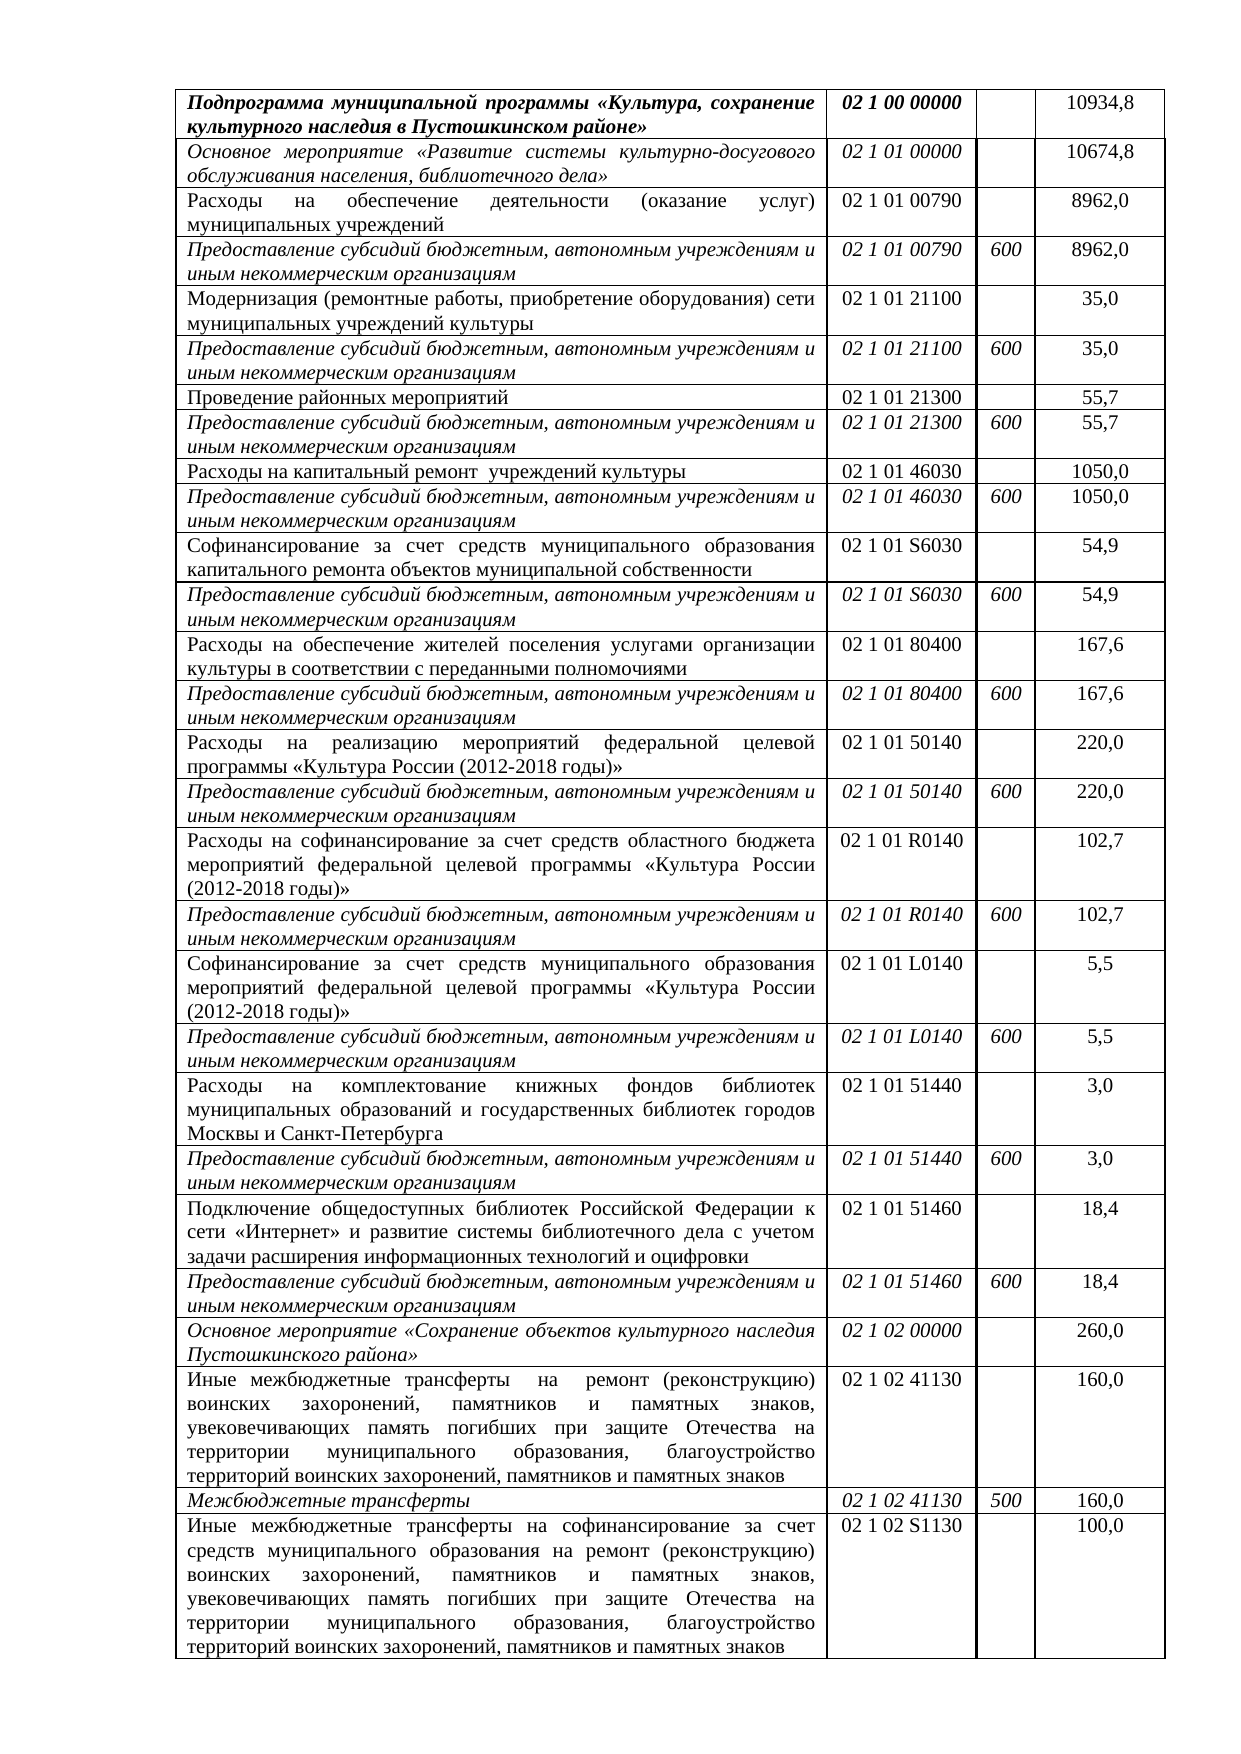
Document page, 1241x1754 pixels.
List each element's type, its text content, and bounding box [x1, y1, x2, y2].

table_cell 54,9 [1036, 533, 1164, 581]
table_cell Иные межбюджетные трансферты на софинансирование за счет средств муниципального образования на ремонт (реконструкцию) воинских захоронений, памятников и памятных знаков, увековечивающих память погибших при защите Отечества на территории муниципального образования, благоустройство территорий воинских захоронений, памятников и памятных знаков [177, 1514, 826, 1658]
table_cell 3,0 [1036, 1146, 1164, 1194]
table_cell 600 [978, 1024, 1034, 1072]
table_cell Подключение общедоступных библиотек Российской Федерации к сети «Интернет» и развитие системы библиотечного дела с учетом задачи расширения информационных технологий и оцифровки [177, 1195, 826, 1268]
table_cell 02 1 02 00000 [828, 1318, 975, 1366]
table_cell 54,9 [1036, 583, 1164, 631]
table_cell Расходы на комплектование книжных фондов библиотек муниципальных образований и государственных библиотек городов Москвы и Санкт-Петербурга [177, 1073, 826, 1145]
table_cell [978, 1367, 1034, 1487]
table_cell 220,0 [1036, 730, 1164, 778]
table_cell 02 1 01 S6030 [828, 533, 975, 581]
table_cell Межбюджетные трансферты [177, 1488, 826, 1512]
table_cell [978, 730, 1034, 778]
table_cell 600 [978, 336, 1034, 384]
table_cell Предоставление субсидий бюджетным, автономным учреждениям и иным некоммерческим организациям [177, 1269, 826, 1317]
table_cell [978, 139, 1034, 187]
table_cell [978, 286, 1034, 334]
table_cell 02 1 01 80400 [828, 632, 975, 680]
table_cell Иные межбюджетные трансферты на ремонт (реконструкцию) воинских захоронений, памятников и памятных знаков, увековечивающих память погибших при защите Отечества на территории муниципального образования, благоустройство территорий воинских захоронений, памятников и памятных знаков [177, 1367, 826, 1487]
table_cell Предоставление субсидий бюджетным, автономным учреждениям и иным некоммерческим организациям [177, 681, 826, 729]
table_cell 02 1 01 R0140 [828, 828, 975, 900]
table_cell 18,4 [1036, 1195, 1164, 1268]
table_cell [978, 1514, 1034, 1658]
table_cell [978, 828, 1034, 900]
table_cell Расходы на реализацию мероприятий федеральной целевой программы «Культура России (2012-2018 годы)» [177, 730, 826, 778]
table_cell [978, 533, 1034, 581]
table_cell 55,7 [1036, 410, 1164, 458]
table_cell [978, 632, 1034, 680]
table_cell 600 [978, 779, 1034, 827]
table_cell [977, 90, 1035, 138]
table_cell 02 1 01 00790 [828, 188, 975, 236]
table_cell 18,4 [1036, 1269, 1164, 1317]
table_cell 167,6 [1036, 681, 1164, 729]
table_cell 02 1 02 S1130 [828, 1514, 975, 1658]
table_cell [978, 385, 1034, 409]
table_cell 02 1 01 L0140 [828, 951, 975, 1023]
table_cell [978, 188, 1034, 236]
table_cell 02 1 01 R0140 [828, 901, 975, 949]
table_cell 600 [978, 237, 1034, 285]
table_cell 02 1 01 51460 [828, 1269, 975, 1317]
table_cell 02 1 02 41130 [828, 1367, 975, 1487]
table_cell 8962,0 [1036, 188, 1164, 236]
table_cell 02 1 01 50140 [828, 779, 975, 827]
table_cell 02 1 02 41130 [828, 1488, 975, 1512]
table_cell Расходы на софинансирование за счет средств областного бюджета мероприятий федеральной целевой программы «Культура России (2012-2018 годы)» [177, 828, 826, 900]
table_cell 600 [978, 410, 1034, 458]
table_cell 35,0 [1036, 286, 1164, 334]
table_cell [978, 951, 1034, 1023]
table_cell 02 1 01 00790 [828, 237, 975, 285]
table_cell Предоставление субсидий бюджетным, автономным учреждениям и иным некоммерческим организациям [177, 336, 826, 384]
table_cell Модернизация (ремонтные работы, приобретение оборудования) сети муниципальных учреждений культуры [177, 286, 826, 334]
table_cell Софинансирование за счет средств муниципального образования мероприятий федеральной целевой программы «Культура России (2012-2018 годы)» [177, 951, 826, 1023]
table_cell Подпрограмма муниципальной программы «Культура, сохранение культурного наследия в Пустошкинском районе» [176, 90, 826, 138]
table_cell 02 1 01 80400 [828, 681, 975, 729]
table_cell Предоставление субсидий бюджетным, автономным учреждениям и иным некоммерческим организациям [177, 779, 826, 827]
table_cell Предоставление субсидий бюджетным, автономным учреждениям и иным некоммерческим организациям [177, 484, 826, 532]
table_cell 600 [978, 484, 1034, 532]
table_cell Предоставление субсидий бюджетным, автономным учреждениям и иным некоммерческим организациям [177, 1024, 826, 1072]
table_cell Расходы на обеспечение деятельности (оказание услуг) муниципальных учреждений [177, 188, 826, 236]
table_cell 100,0 [1036, 1514, 1164, 1658]
table_cell Основное мероприятие «Сохранение объектов культурного наследия Пустошкинского района» [177, 1318, 826, 1366]
table_cell 02 1 01 50140 [828, 730, 975, 778]
table_cell Расходы на обеспечение жителей поселения услугами организации культуры в соответствии с переданными полномочиями [177, 632, 826, 680]
table_cell 02 1 01 S6030 [828, 583, 975, 631]
table_cell [978, 1318, 1034, 1366]
table_cell 600 [978, 901, 1034, 949]
table_cell Предоставление субсидий бюджетным, автономным учреждениям и иным некоммерческим организациям [177, 901, 826, 949]
table_cell Предоставление субсидий бюджетным, автономным учреждениям и иным некоммерческим организациям [177, 237, 826, 285]
table_cell 02 1 01 00000 [828, 139, 975, 187]
table_cell Предоставление субсидий бюджетным, автономным учреждениям и иным некоммерческим организациям [177, 583, 826, 631]
table_cell [978, 459, 1034, 483]
table_cell 260,0 [1036, 1318, 1164, 1366]
table_cell 600 [978, 1269, 1034, 1317]
table_cell Основное мероприятие «Развитие системы культурно-досугового обслуживания населения, библиотечного дела» [177, 139, 826, 187]
table_cell Расходы на капитальный ремонт учреждений культуры [177, 459, 826, 483]
table_cell 35,0 [1036, 336, 1164, 384]
table_cell 02 1 01 21100 [828, 336, 975, 384]
table_cell Софинансирование за счет средств муниципального образования капитального ремонта объектов муниципальной собственности [177, 533, 826, 581]
table_cell 600 [978, 681, 1034, 729]
table_cell 102,7 [1036, 901, 1164, 949]
table_cell 02 1 01 51440 [828, 1073, 975, 1145]
table_cell Проведение районных мероприятий [177, 385, 826, 409]
table_cell Предоставление субсидий бюджетным, автономным учреждениям и иным некоммерческим организациям [177, 410, 826, 458]
table_cell 02 1 00 00000 [827, 90, 976, 138]
table_cell 600 [978, 1146, 1034, 1194]
table_cell 600 [978, 583, 1034, 631]
table_cell 02 1 01 21300 [828, 410, 975, 458]
table_cell 5,5 [1036, 951, 1164, 1023]
table_cell 500 [978, 1488, 1034, 1512]
table_cell [978, 1073, 1034, 1145]
table_cell 102,7 [1036, 828, 1164, 900]
table_cell 8962,0 [1036, 237, 1164, 285]
table_cell 02 1 01 51460 [828, 1195, 975, 1268]
table_cell 02 1 01 46030 [828, 459, 975, 483]
table_cell 10934,8 [1036, 90, 1164, 138]
table_cell 02 1 01 51440 [828, 1146, 975, 1194]
table_cell 160,0 [1036, 1488, 1164, 1512]
table_cell 160,0 [1036, 1367, 1164, 1487]
table_cell 02 1 01 21300 [828, 385, 975, 409]
table_cell 02 1 01 21100 [828, 286, 975, 334]
table_cell 10674,8 [1036, 139, 1164, 187]
table_cell 02 1 01 46030 [828, 484, 975, 532]
table_cell 3,0 [1036, 1073, 1164, 1145]
table_cell Предоставление субсидий бюджетным, автономным учреждениям и иным некоммерческим организациям [177, 1146, 826, 1194]
table_cell 167,6 [1036, 632, 1164, 680]
table_cell 1050,0 [1036, 459, 1164, 483]
table_cell 02 1 01 L0140 [828, 1024, 975, 1072]
table_cell 1050,0 [1036, 484, 1164, 532]
table_cell [978, 1195, 1034, 1268]
table_cell 5,5 [1036, 1024, 1164, 1072]
table_cell 55,7 [1036, 385, 1164, 409]
table_cell 220,0 [1036, 779, 1164, 827]
